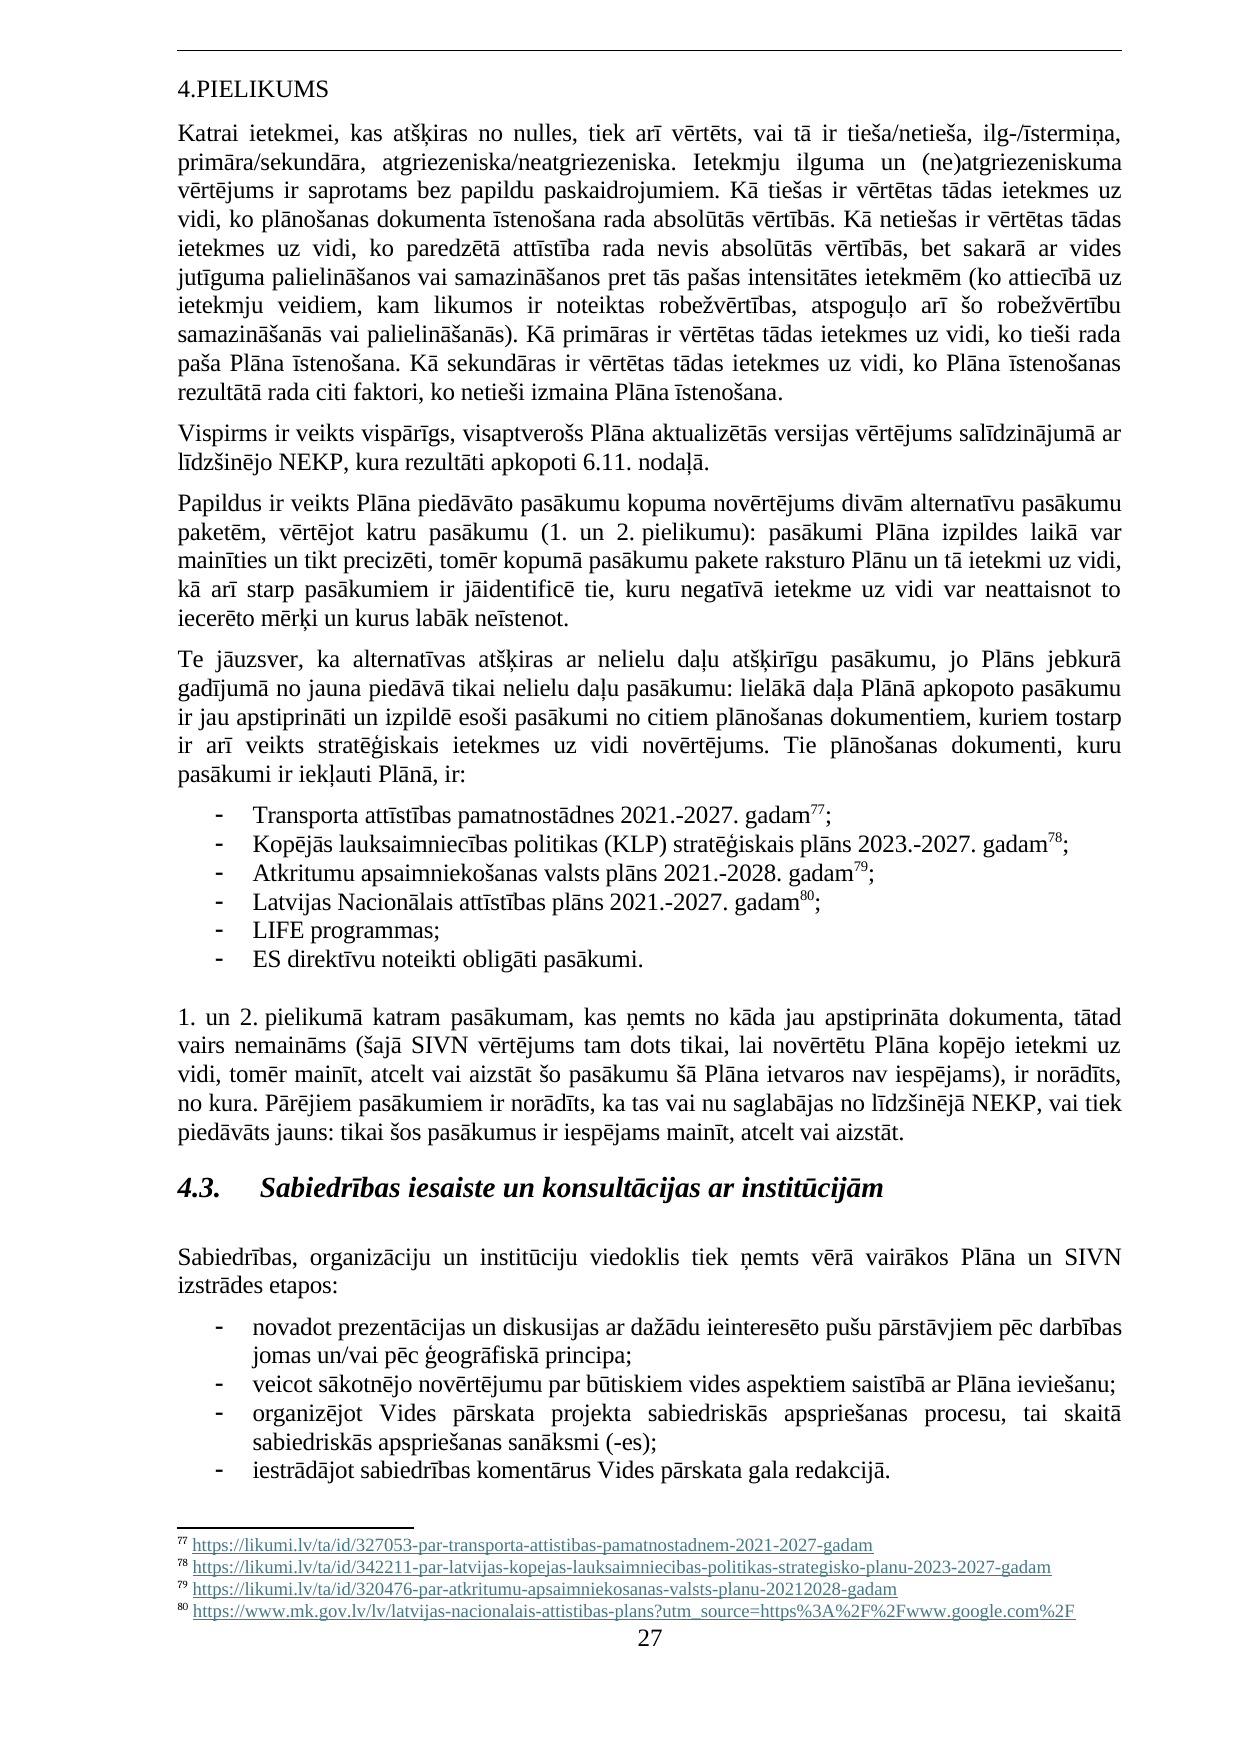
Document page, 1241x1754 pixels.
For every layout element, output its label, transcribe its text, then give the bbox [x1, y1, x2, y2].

text 1. un 2. pielikumā katram pasākumam, kas ņemts no kāda jau apstiprināta dokumenta, tātad vairs nemaināms (šajā SIVN vērtējums tam dots tikai, lai novērtētu Plāna kopējo ietekmi uz vidi, tomēr mainīt, atcelt vai aizstāt šo pasākumu šā Plāna ietvaros nav iespējams), ir norādīts, no kura. Pārējiem pasākumiem ir norādīts, ka tas vai nu saglabājas no līdzšinējā NEKP, vai tiek piedāvāts jauns: tikai šos pasākumus ir iespējams mainīt, atcelt vai aizstāt. [177, 1002, 1122, 1146]
text Te jāuzsver, ka alternatīvas atšķiras ar nelielu daļu atšķirīgu pasākumu, jo Plāns jebkurā gadījumā no jauna piedāvā tikai nelielu daļu pasākumu: lielākā daļa Plānā apkopoto pasākumu ir jau apstiprināti un izpildē esoši pasākumi no citiem plānošanas dokumentiem, kuriem tostarp ir arī veikts stratēģiskais ietekmes uz vidi novērtējums. Tie plānošanas dokumenti, kuru pasākumi ir iekļauti Plānā, ir: [177, 644, 1122, 788]
text Sabiedrības, organizāciju un institūciju viedoklis tiek ņemts vērā vairākos Plāna un SIVN izstrādes etapos: [177, 1242, 1122, 1299]
list Kopējās lauksaimniecības politikas (KLP) stratēģiskais plāns 2023.-2027. gadam; [215, 829, 1122, 858]
text Katrai ietekmei, kas atšķiras no nulles, tiek arī vērtēts, vai tā ir tieša/netieša, ilg-/īstermiņa, primāra/sekundāra, atgriezeniska/neatgriezeniska. Ietekmju ilguma un (ne)atgriezeniskuma vērtējums ir saprotams bez papildu paskaidrojumiem. Kā tiešas ir vērtētas tādas ietekmes uz vidi, ko plānošanas dokumenta īstenošana rada absolūtās vērtībās. Kā netiešas ir vērtētas tādas ietekmes uz vidi, ko paredzētā attīstība rada nevis absolūtās vērtībās, bet sakarā ar vides jutīguma palielināšanos vai samazināšanos pret tās pašas intensitātes ietekmēm (ko attiecībā uz ietekmju veidiem, kam likumos ir noteiktas robežvērtības, atspoguļo arī šo robežvērtību samazināšanās vai palielināšanās). Kā primāras ir vērtētas tādas ietekmes uz vidi, ko tieši rada paša Plāna īstenošana. Kā sekundāras ir vērtētas tādas ietekmes uz vidi, ko Plāna īstenošanas rezultātā rada citi faktori, ko netieši izmaina Plāna īstenošana. [177, 118, 1122, 406]
text Sabiedrības iesaiste un konsultācijas ar institūcijām [177, 1171, 1122, 1204]
list Atkritumu apsaimniekošanas valsts plāns 2021.-2028. gadam; [215, 858, 1122, 887]
list novadot prezentācijas un diskusijas ar dažādu ieinteresēto pušu pārstāvjiem pēc darbības jomas un/vai pēc ģeogrāfiskā principa; [215, 1312, 1122, 1369]
list veicot sākotnējo novērtējumu par būtiskiem vides aspektiem saistībā ar Plāna ieviešanu; [215, 1369, 1122, 1398]
text Papildus ir veikts Plāna piedāvāto pasākumu kopuma novērtējums divām alternatīvu pasākumu paketēm, vērtējot katru pasākumu (1. un 2. pielikumu): pasākumi Plāna izpildes laikā var mainīties un tikt precizēti, tomēr kopumā pasākumu pakete raksturo Plānu un tā ietekmi uz vidi, kā arī starp pasākumiem ir jāidentificē tie, kuru negatīvā ietekme uz vidi var neattaisnot to iecerēto mērķi un kurus labāk neīstenot. [177, 488, 1122, 632]
list Latvijas Nacionālais attīstības plāns 2021.-2027. gadam; [215, 887, 1122, 916]
list LIFE programmas; [215, 916, 1122, 944]
list ES direktīvu noteikti obligāti pasākumi. [215, 944, 1122, 973]
list organizējot Vides pārskata projekta sabiedriskās apspriešanas procesu, tai skaitā sabiedriskās apspriešanas sanāksmi (-es); [215, 1398, 1122, 1455]
list iestrādājot sabiedrības komentārus Vides pārskata gala redakcijā. [215, 1455, 1122, 1484]
text Vispirms ir veikts vispārīgs, visaptverošs Plāna aktualizētās versijas vērtējums salīdzinājumā ar līdzšinējo NEKP, kura rezultāti apkopoti 6.11. nodaļā. [177, 418, 1122, 476]
list Transporta attīstības pamatnostādnes 2021.-2027. gadam; [215, 801, 1122, 829]
